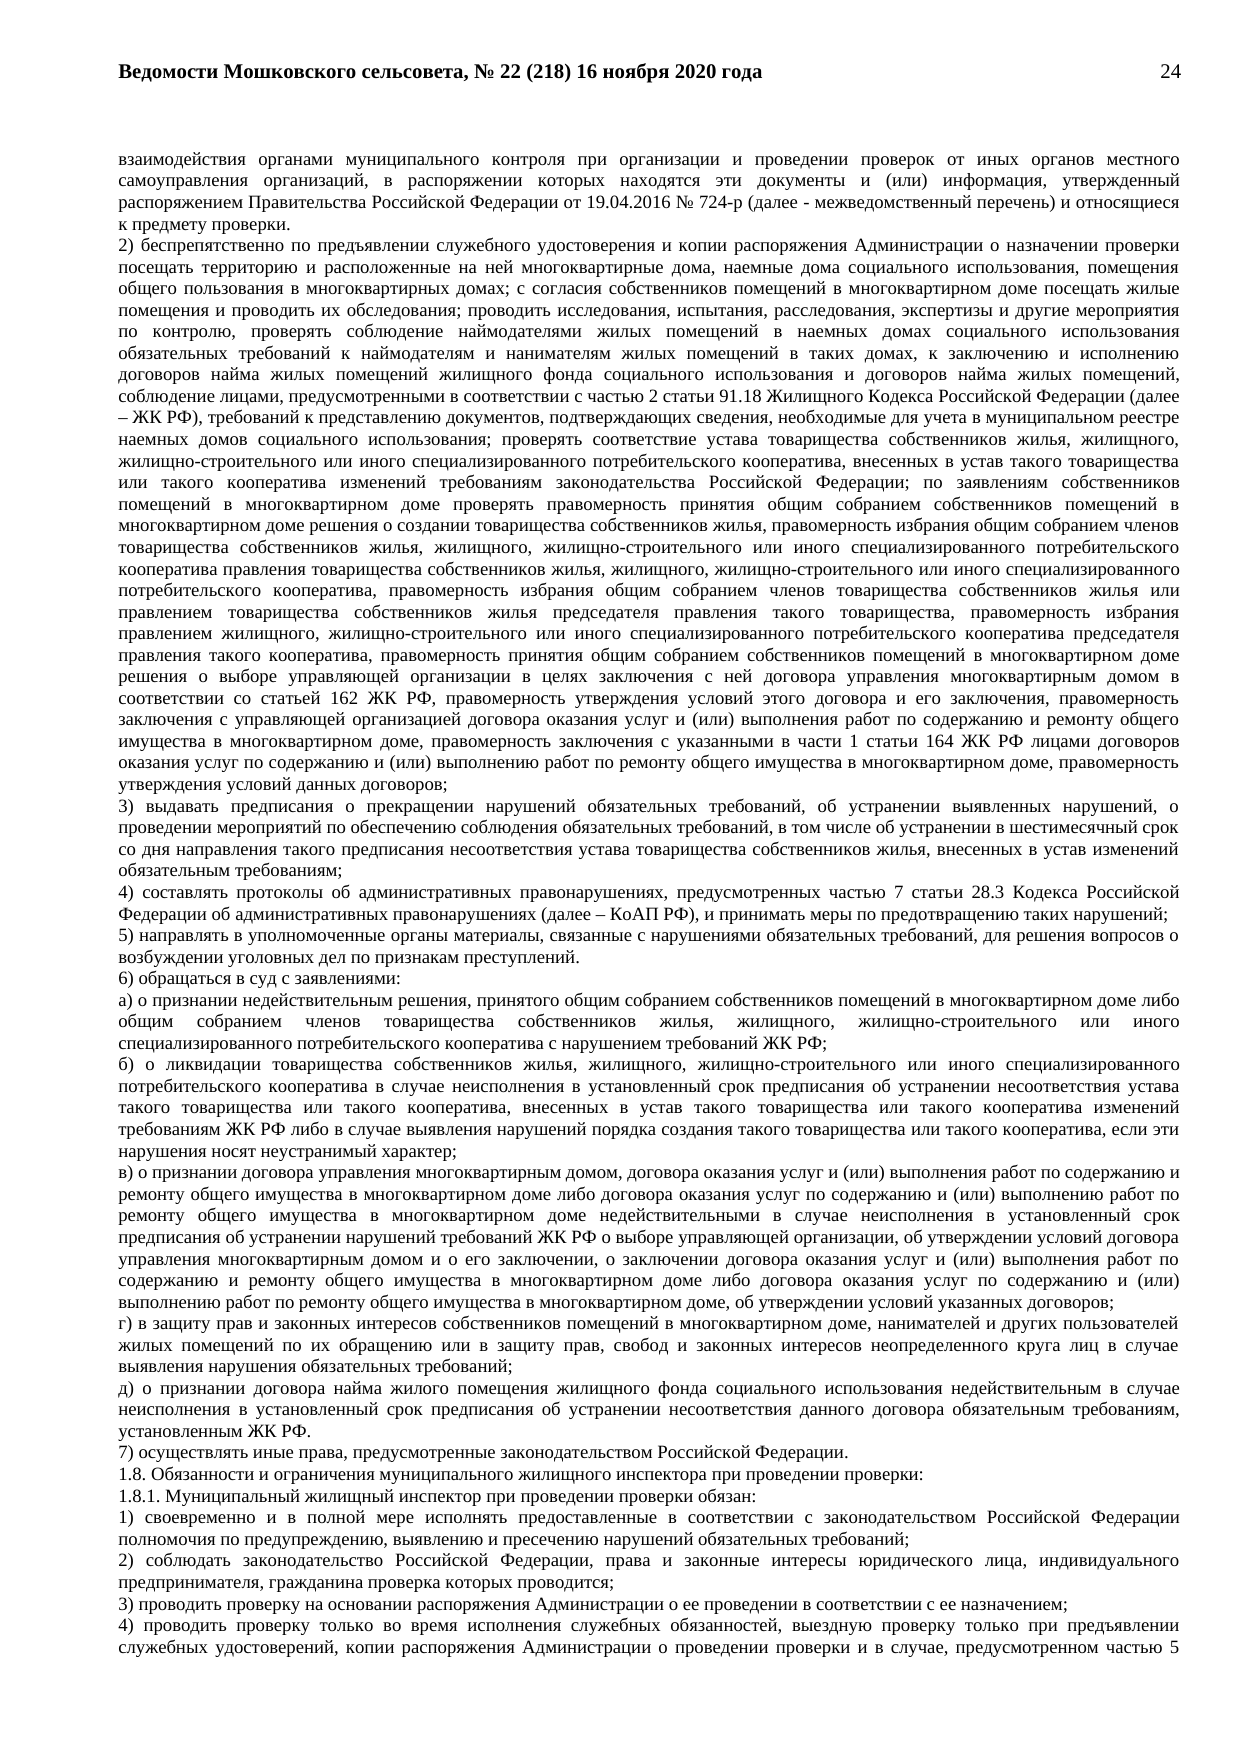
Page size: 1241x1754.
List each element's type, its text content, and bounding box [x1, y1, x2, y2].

text б) о ликвидации товарищества собственников жилья, жилищного, жилищно-строительного или иного специализированного потребительского кооператива в случае неисполнения в установленный срок предписания об устранении несоответствия устава такого товарищества или такого кооператива, внесенных в устав такого товарищества или такого кооператива изменений требованиям ЖК РФ либо в случае выявления нарушений порядка создания такого товарищества или такого кооператива, если эти нарушения носят неустранимый характер; [118, 1053, 1181, 1161]
text г) в защиту прав и законных интересов собственников помещений в многоквартирном доме, нанимателей и других пользователей жилых помещений по их обращению или в защиту прав, свобод и законных интересов неопределенного круга лиц в случае выявления нарушения обязательных требований; [118, 1312, 1181, 1377]
text 1.8. Обязанности и ограничения муниципального жилищного инспектора при проведении проверки: [118, 1463, 1181, 1484]
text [118, 1614, 1181, 1657]
text 5) направлять в уполномоченные органы материалы, связанные с нарушениями обязательных требований, для решения вопросов о возбуждении уголовных дел по признакам преступлений. [118, 924, 1181, 967]
text 1.8.1. Муниципальный жилищный инспектор при проведении проверки обязан: [118, 1484, 1181, 1506]
text д) о признании договора найма жилого помещения жилищного фонда социального использования недействительным в случае неисполнения в установленный срок предписания об устранении несоответствия данного договора обязательным требованиям, установленным ЖК РФ. [118, 1377, 1181, 1441]
text в) о признании договора управления многоквартирным домом, договора оказания услуг и (или) выполнения работ по содержанию и ремонту общего имущества в многоквартирном доме либо договора оказания услуг по содержанию и (или) выполнению работ по ремонту общего имущества в многоквартирном доме недействительными в случае неисполнения в установленный срок предписания об устранении нарушений требований ЖК РФ о выборе управляющей организации, об утверждении условий договора управления многоквартирным домом и о его заключении, о заключении договора оказания услуг и (или) выполнения работ по содержанию и ремонту общего имущества в многоквартирном доме либо договора оказания услуг по содержанию и (или) выполнению работ по ремонту общего имущества в многоквартирном доме, об утверждении условий указанных договоров; [118, 1161, 1181, 1312]
text 2) соблюдать законодательство Российской Федерации, права и законные интересы юридического лица, индивидуального предпринимателя, гражданина проверка которых проводится; [118, 1549, 1181, 1592]
text 2) беспрепятственно по предъявлении служебного удостоверения и копии распоряжения Администрации о назначении проверки посещать территорию и расположенные на ней многоквартирные дома, наемные дома социального использования, помещения общего пользования в многоквартирных домах; с согласия собственников помещений в многоквартирном доме посещать жилые помещения и проводить их обследования; проводить исследования, испытания, расследования, экспертизы и другие мероприятия по контролю, проверять соблюдение наймодателями жилых помещений в наемных домах социального использования обязательных требований к наймодателям и нанимателям жилых помещений в таких домах, к заключению и исполнению договоров найма жилых помещений жилищного фонда социального использования и договоров найма жилых помещений, соблюдение лицами, предусмотренными в соответствии с частью 2 статьи 91.18 Жилищного Кодекса Российской Федерации (далее – ЖК РФ), требований к представлению документов, подтверждающих сведения, необходимые для учета в муниципальном реестре наемных домов социального использования; проверять соответствие устава товарищества собственников жилья, жилищного, жилищно-строительного или иного специализированного потребительского кооператива, внесенных в устав такого товарищества или такого кооператива изменений требованиям законодательства Российской Федерации; по заявлениям собственников помещений в многоквартирном доме проверять правомерность принятия общим собранием собственников помещений в многоквартирном доме решения о создании товарищества собственников жилья, правомерность избрания общим собранием членов товарищества собственников жилья, жилищного, жилищно-строительного или иного специализированного потребительского кооператива правления товарищества собственников жилья, жилищного, жилищно-строительного или иного специализированного потребительского кооператива, правомерность избрания общим собранием членов товарищества собственников жилья или правлением товарищества собственников жилья председателя правления такого товарищества, правомерность избрания правлением жилищного, жилищно-строительного или иного специализированного потребительского кооператива председателя правления такого кооператива, правомерность принятия общим собранием собственников помещений в многоквартирном доме решения о выборе управляющей организации в целях заключения с ней договора управления многоквартирным домом в соответствии со статьей 162 ЖК РФ, правомерность утверждения условий этого договора и его заключения, правомерность заключения с управляющей организацией договора оказания услуг и (или) выполнения работ по содержанию и ремонту общего имущества в многоквартирном доме, правомерность заключения с указанными в части 1 статьи 164 ЖК РФ лицами договоров оказания услуг по содержанию и (или) выполнению работ по ремонту общего имущества в многоквартирном доме, правомерность утверждения условий данных договоров; [118, 234, 1181, 794]
text 1) своевременно и в полной мере исполнять предоставленные в соответствии с законодательством Российской Федерации полномочия по предупреждению, выявлению и пресечению нарушений обязательных требований; [118, 1506, 1181, 1549]
text 6) обращаться в суд с заявлениями: [118, 967, 1181, 989]
text 3) выдавать предписания о прекращении нарушений обязательных требований, об устранении выявленных нарушений, о проведении мероприятий по обеспечению соблюдения обязательных требований, в том числе об устранении в шестимесячный срок со дня направления такого предписания несоответствия устава товарищества собственников жилья, внесенных в устав изменений обязательным требованиям; [118, 794, 1181, 881]
text 7) осуществлять иные права, предусмотренные законодательством Российской Федерации. [118, 1441, 1181, 1463]
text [118, 148, 1181, 234]
text а) о признании недействительным решения, принятого общим собранием собственников помещений в многоквартирном доме либо общим собранием членов товарищества собственников жилья, жилищного, жилищно-строительного или иного специализированного потребительского кооператива с нарушением требований ЖК РФ; [118, 989, 1181, 1053]
text 3) проводить проверку на основании распоряжения Администрации о ее проведении в соответствии с ее назначением; [118, 1592, 1181, 1614]
text 4) составлять протоколы об административных правонарушениях, предусмотренных частью 7 статьи 28.3 Кодекса Российской Федерации об административных правонарушениях (далее – КоАП РФ), и принимать меры по предотвращению таких нарушений; [118, 881, 1181, 924]
